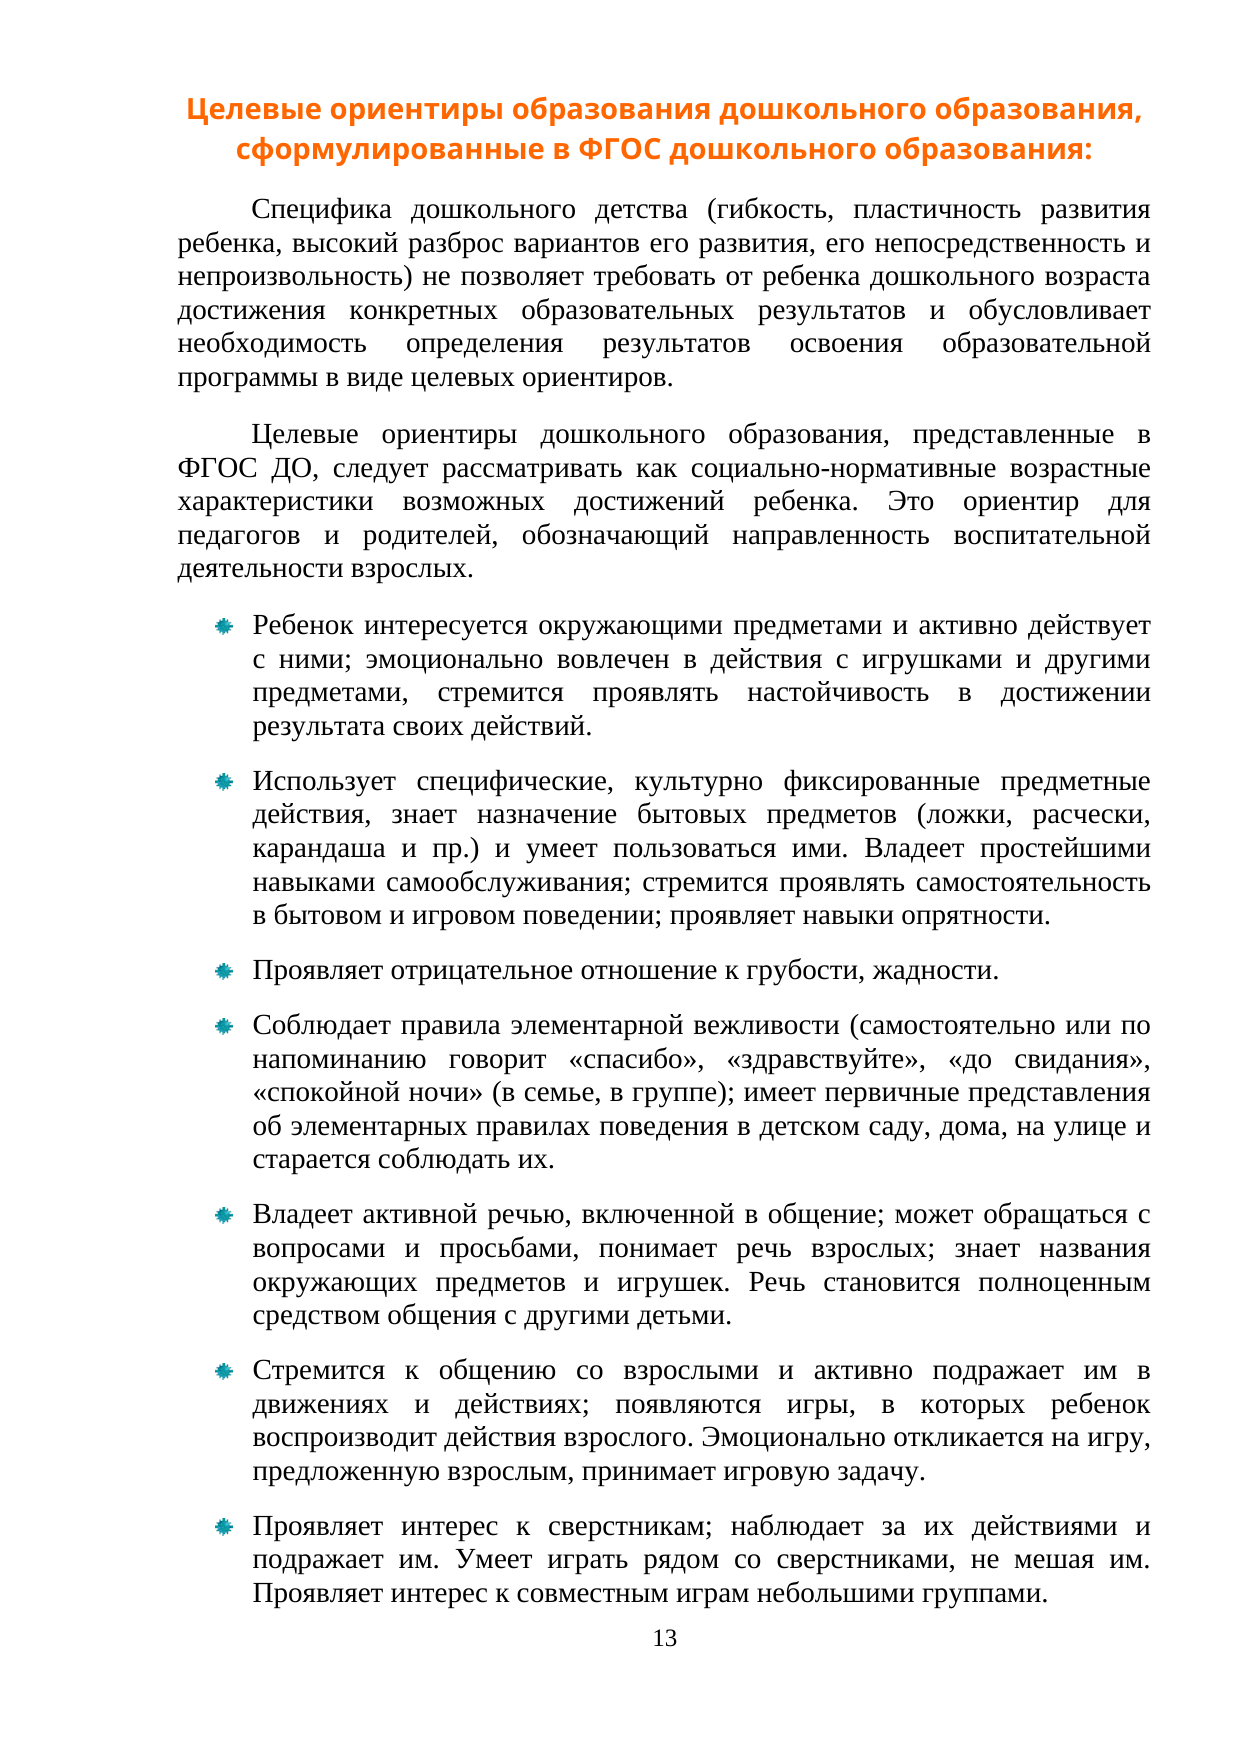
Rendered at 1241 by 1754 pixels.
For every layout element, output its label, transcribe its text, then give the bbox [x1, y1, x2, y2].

picture [215, 1363, 233, 1380]
picture [215, 963, 233, 980]
picture [215, 1207, 233, 1224]
list Ребенок интересуется окружающими предметами и активно действует с ними; эмоционально вовлечен в действия с игрушками и другими предметами, стремится проявлять настойчивость в достижении результата своих действий. [215, 607, 1152, 741]
text сформулированные в ФГОС дошкольного образования: [177, 128, 1152, 168]
picture [215, 618, 233, 635]
text Специфика дошкольного детства (гибкость, пластичность развития ребенка, высокий разброс вариантов его развития, его непосредственность и непроизвольность) не позволяет требовать от ребенка дошкольного возраста достижения конкретных образовательных результатов и обусловливает необходимость определения результатов освоения образовательной программы в виде целевых ориентиров. [177, 191, 1152, 393]
list Проявляет интерес к сверстникам; наблюдает за их действиями и подражает им. Умеет играть рядом со сверстниками, не мешая им. Проявляет интерес к совместным играм небольшими группами. [215, 1508, 1152, 1609]
list Стремится к общению со взрослыми и активно подражает им в движениях и действиях; появляются игры, в которых ребенок воспроизводит действия взрослого. Эмоционально откликается на игру, предложенную взрослым, принимает игровую задачу. [215, 1352, 1152, 1487]
picture [215, 1018, 233, 1035]
list Использует специфические, культурно фиксированные предметные действия, знает назначение бытовых предметов (ложки, расчески, карандаша и пр.) и умеет пользоваться ими. Владеет простейшими навыками самообслуживания; стремится проявлять самостоятельность в бытовом и игровом поведении; проявляет навыки опрятности. [215, 763, 1152, 931]
list Соблюдает правила элементарной вежливости (самостоятельно или по напоминанию говорит «спасибо», «здравствуйте», «до свидания», «спокойной ночи» (в семье, в группе); имеет первичные представления об элементарных правилах поведения в детском саду, дома, на улице и старается соблюдать их. [215, 1007, 1152, 1175]
picture [215, 773, 233, 791]
list Владеет активной речью, включенной в общение; может обращаться с вопросами и просьбами, понимает речь взрослых; знает названия окружающих предметов и игрушек. Речь становится полноценным средством общения с другими детьми. [215, 1197, 1152, 1331]
text Целевые ориентиры образования дошкольного образования, [177, 89, 1152, 128]
list Проявляет отрицательное отношение к грубости, жадности. [215, 952, 1152, 986]
text Целевые ориентиры дошкольного образования, представленные в ФГОС ДО, следует рассматривать как социально-нормативные возрастные характеристики возможных достижений ребенка. Это ориентир для педагогов и родителей, обозначающий направленность воспитательной деятельности взрослых. [177, 416, 1152, 584]
picture [215, 1518, 233, 1536]
